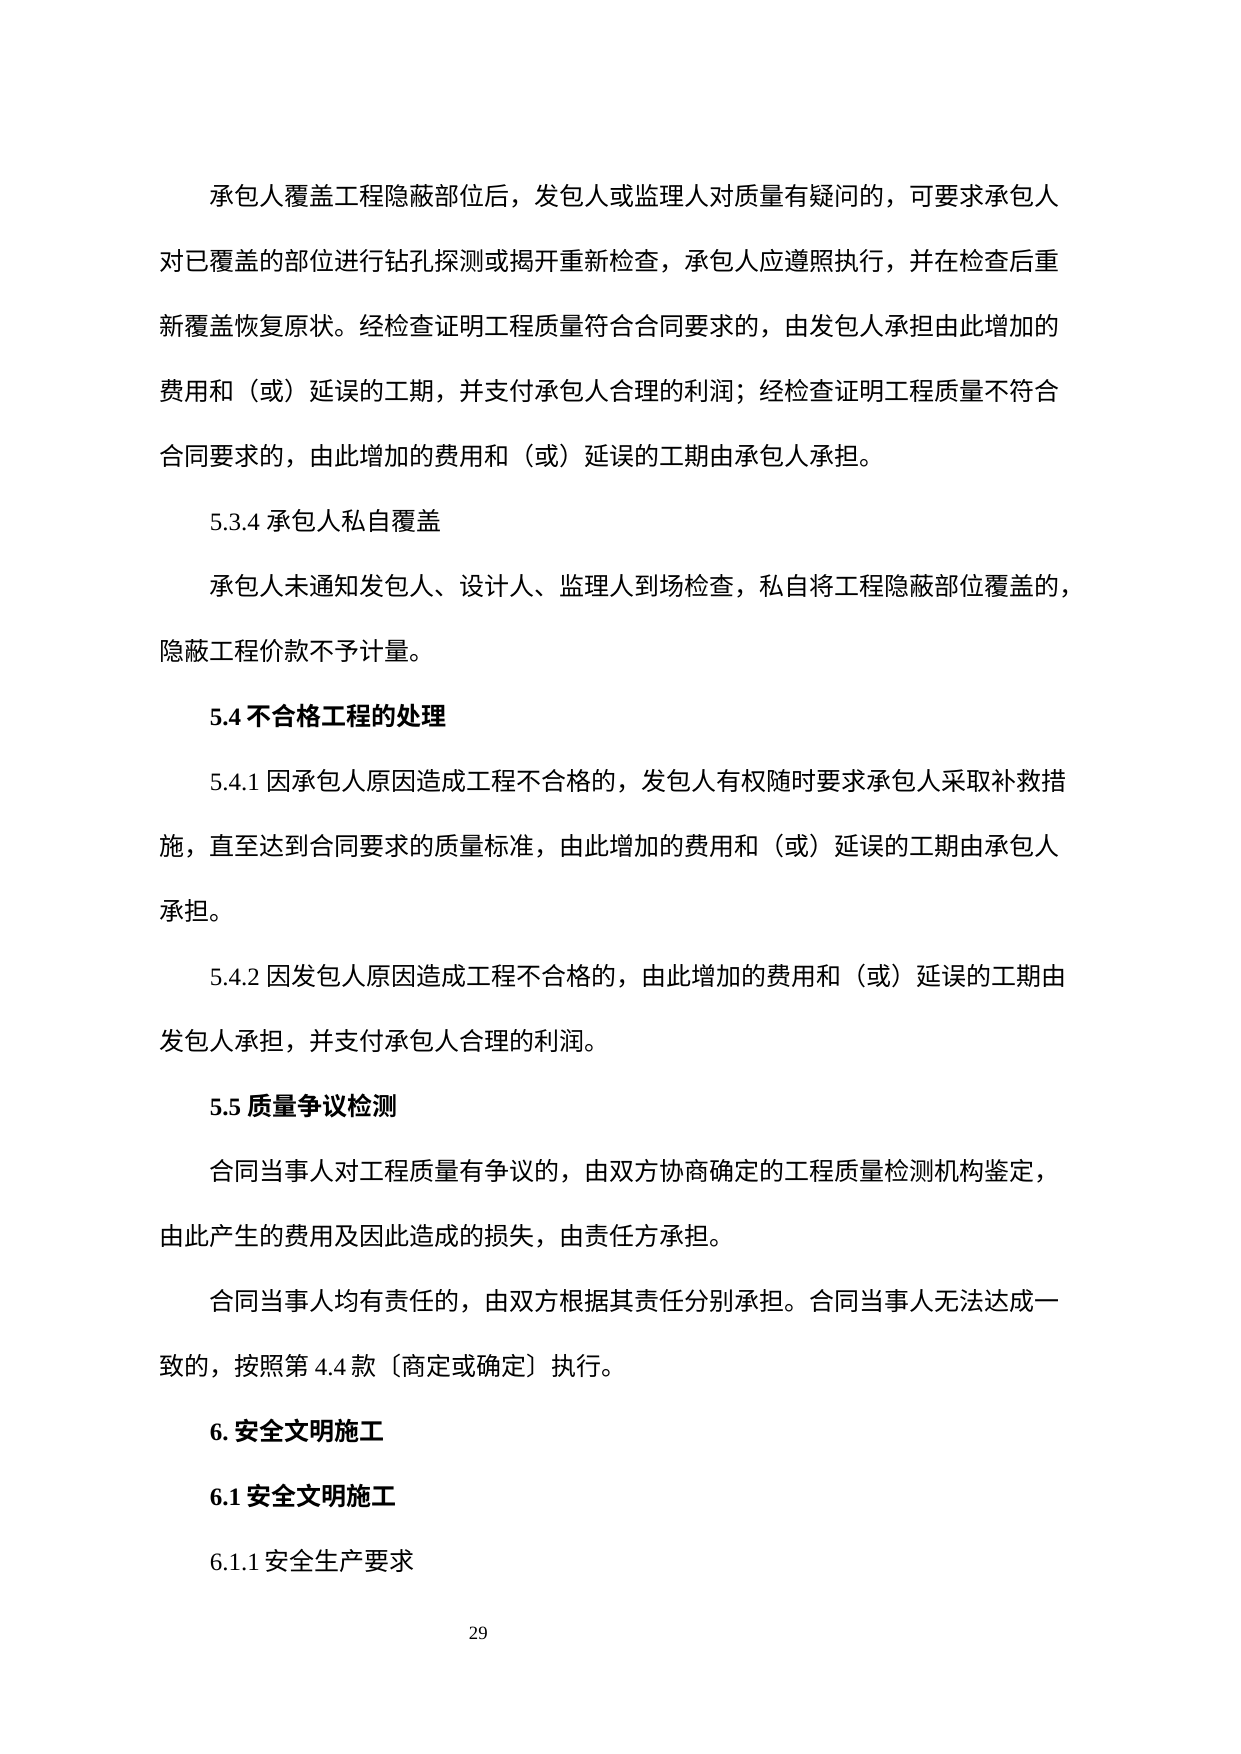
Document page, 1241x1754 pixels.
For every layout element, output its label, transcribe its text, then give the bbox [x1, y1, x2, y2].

subtitle 6. 安全文明施工 [159, 1397, 1078, 1462]
text 5.4.1 因承包人原因造成工程不合格的，发包人有权随时要求承包人采取补救措施，直至达到合同要求的质量标准，由此增加的费用和（或）延误的工期由承包人承担。 [159, 747, 1078, 942]
text 6.1安全文明施工 [159, 1462, 1078, 1527]
text 合同当事人对工程质量有争议的，由双方协商确定的工程质量检测机构鉴定，由此产生的费用及因此造成的损失，由责任方承担。 [159, 1137, 1078, 1267]
text 承包人未通知发包人、设计人、监理人到场检查，私自将工程隐蔽部位覆盖的，隐蔽工程价款不予计量。 [159, 552, 1078, 682]
text 承包人覆盖工程隐蔽部位后，发包人或监理人对质量有疑问的，可要求承包人对已覆盖的部位进行钻孔探测或揭开重新检查，承包人应遵照执行，并在检查后重新覆盖恢复原状。经检查证明工程质量符合合同要求的，由发包人承担由此增加的费用和（或）延误的工期，并支付承包人合理的利润；经检查证明工程质量不符合合同要求的，由此增加的费用和（或）延误的工期由承包人承担。 [159, 162, 1078, 487]
text 6.1.1安全生产要求 [159, 1527, 1078, 1592]
text 5.5 质量争议检测 [159, 1072, 1078, 1137]
text 5.4不合格工程的处理 [159, 682, 1078, 747]
text 合同当事人均有责任的，由双方根据其责任分别承担。合同当事人无法达成一致的，按照第4.4款〔商定或确定〕执行。 [159, 1267, 1078, 1397]
text 5.3.4 承包人私自覆盖 [159, 487, 1078, 552]
text 5.4.2 因发包人原因造成工程不合格的，由此增加的费用和（或）延误的工期由发包人承担，并支付承包人合理的利润。 [159, 942, 1078, 1072]
